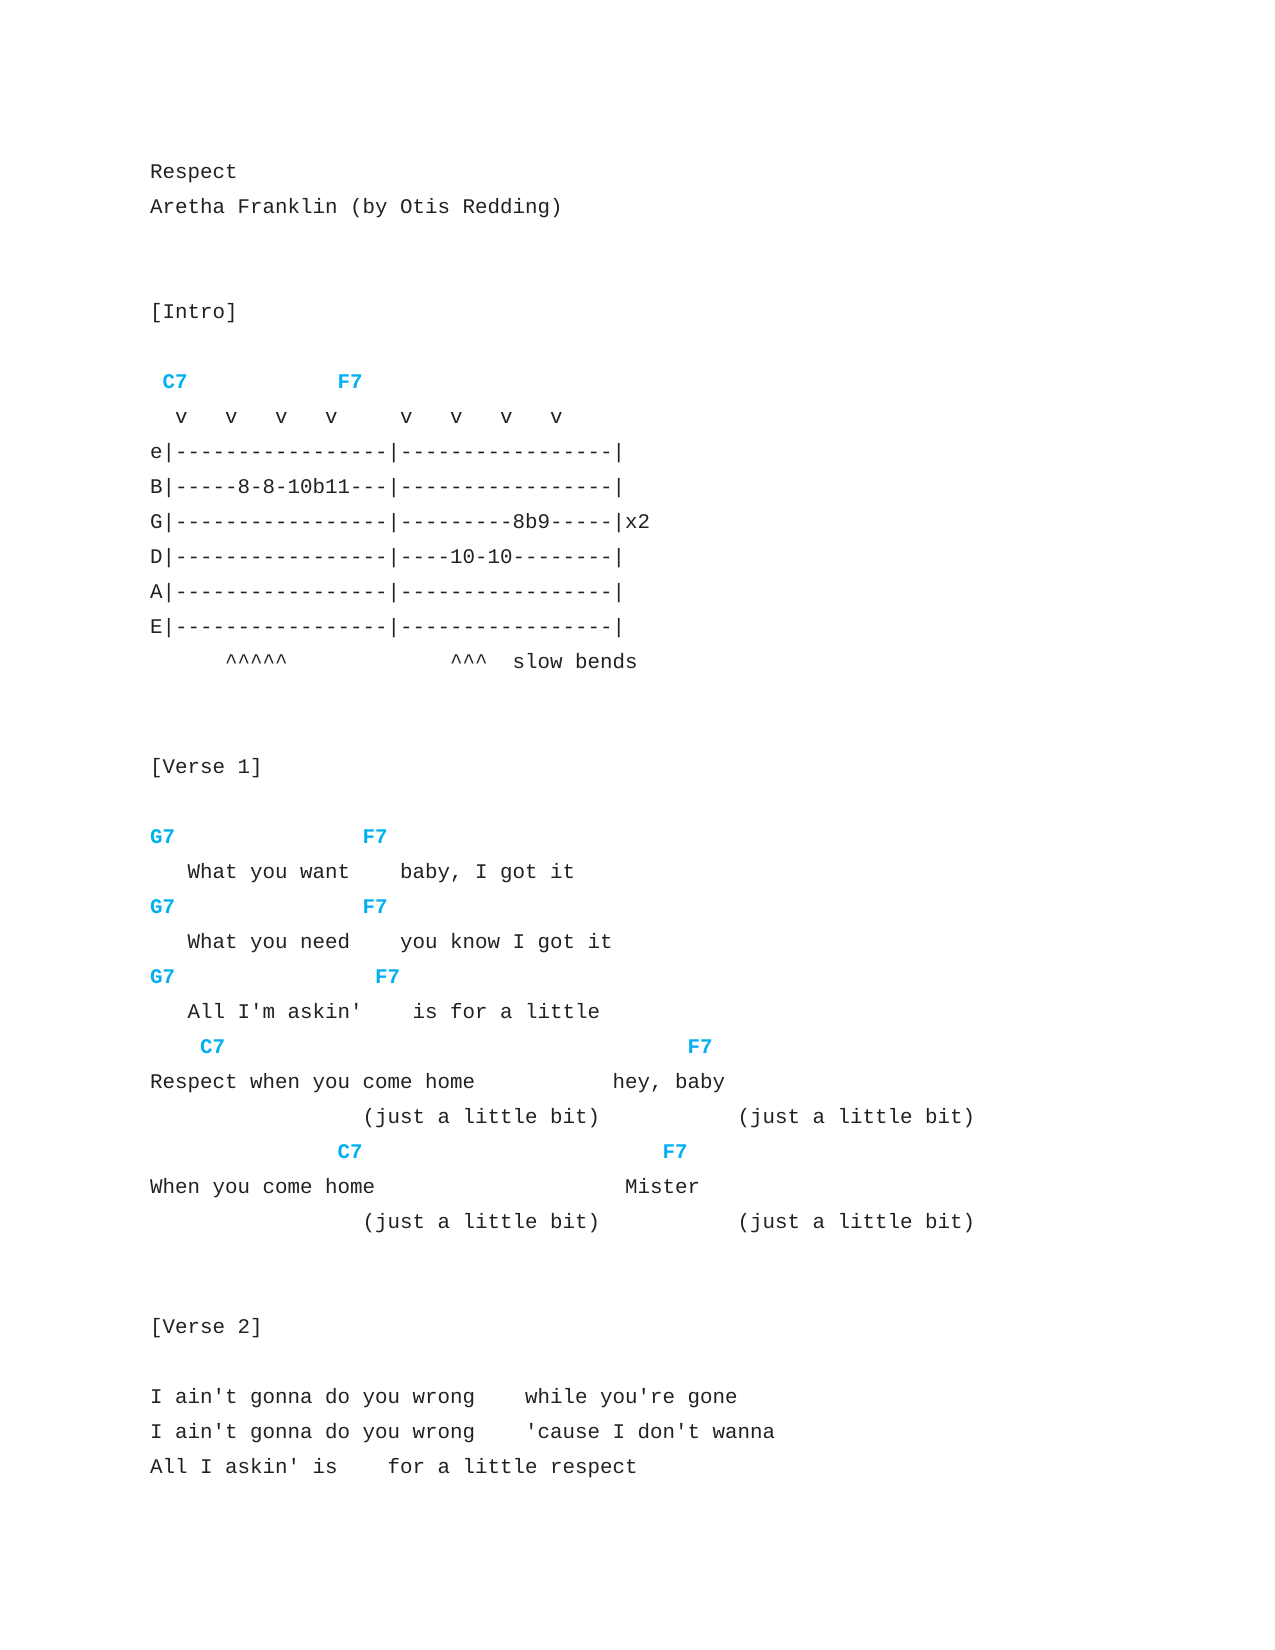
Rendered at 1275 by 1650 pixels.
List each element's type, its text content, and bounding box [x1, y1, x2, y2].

text C7 F7 [150, 1130, 1125, 1165]
text Aretha Franklin (by Otis Redding) [150, 185, 1125, 220]
text I ain't gonna do you wrong 'cause I don't wanna [150, 1410, 1125, 1445]
text What you need you know I got it [150, 920, 1125, 955]
text G|-----------------|---------8b9-----|x2 [150, 500, 1125, 535]
text What you want baby, I got it [150, 850, 1125, 885]
text ^^^^^ ^^^ slow bends [150, 640, 1125, 675]
text C7 F7 [150, 360, 1125, 395]
text e|-----------------|-----------------| [150, 430, 1125, 465]
text (just a little bit) (just a little bit) [150, 1095, 1125, 1130]
text [Verse 1] [150, 745, 1125, 780]
text E|-----------------|-----------------| [150, 605, 1125, 640]
text [Verse 2] [150, 1305, 1125, 1340]
text B|-----8-8-10b11---|-----------------| [150, 465, 1125, 500]
text When you come home Mister [150, 1165, 1125, 1200]
text Respect [150, 150, 1125, 185]
text A|-----------------|-----------------| [150, 570, 1125, 605]
text C7 F7 [150, 1025, 1125, 1060]
text D|-----------------|----10-10--------| [150, 535, 1125, 570]
text Respect when you come home hey, baby [150, 1060, 1125, 1095]
text (just a little bit) (just a little bit) [150, 1200, 1125, 1235]
text v v v v v v v v [150, 395, 1125, 430]
text I ain't gonna do you wrong while you're gone [150, 1375, 1125, 1410]
text G7 F7 [150, 885, 1125, 920]
text [Intro] [150, 290, 1125, 325]
text All I'm askin' is for a little [150, 990, 1125, 1025]
text G7 F7 [150, 815, 1125, 850]
text G7 F7 [150, 955, 1125, 990]
text All I askin' is for a little respect [150, 1445, 1125, 1480]
